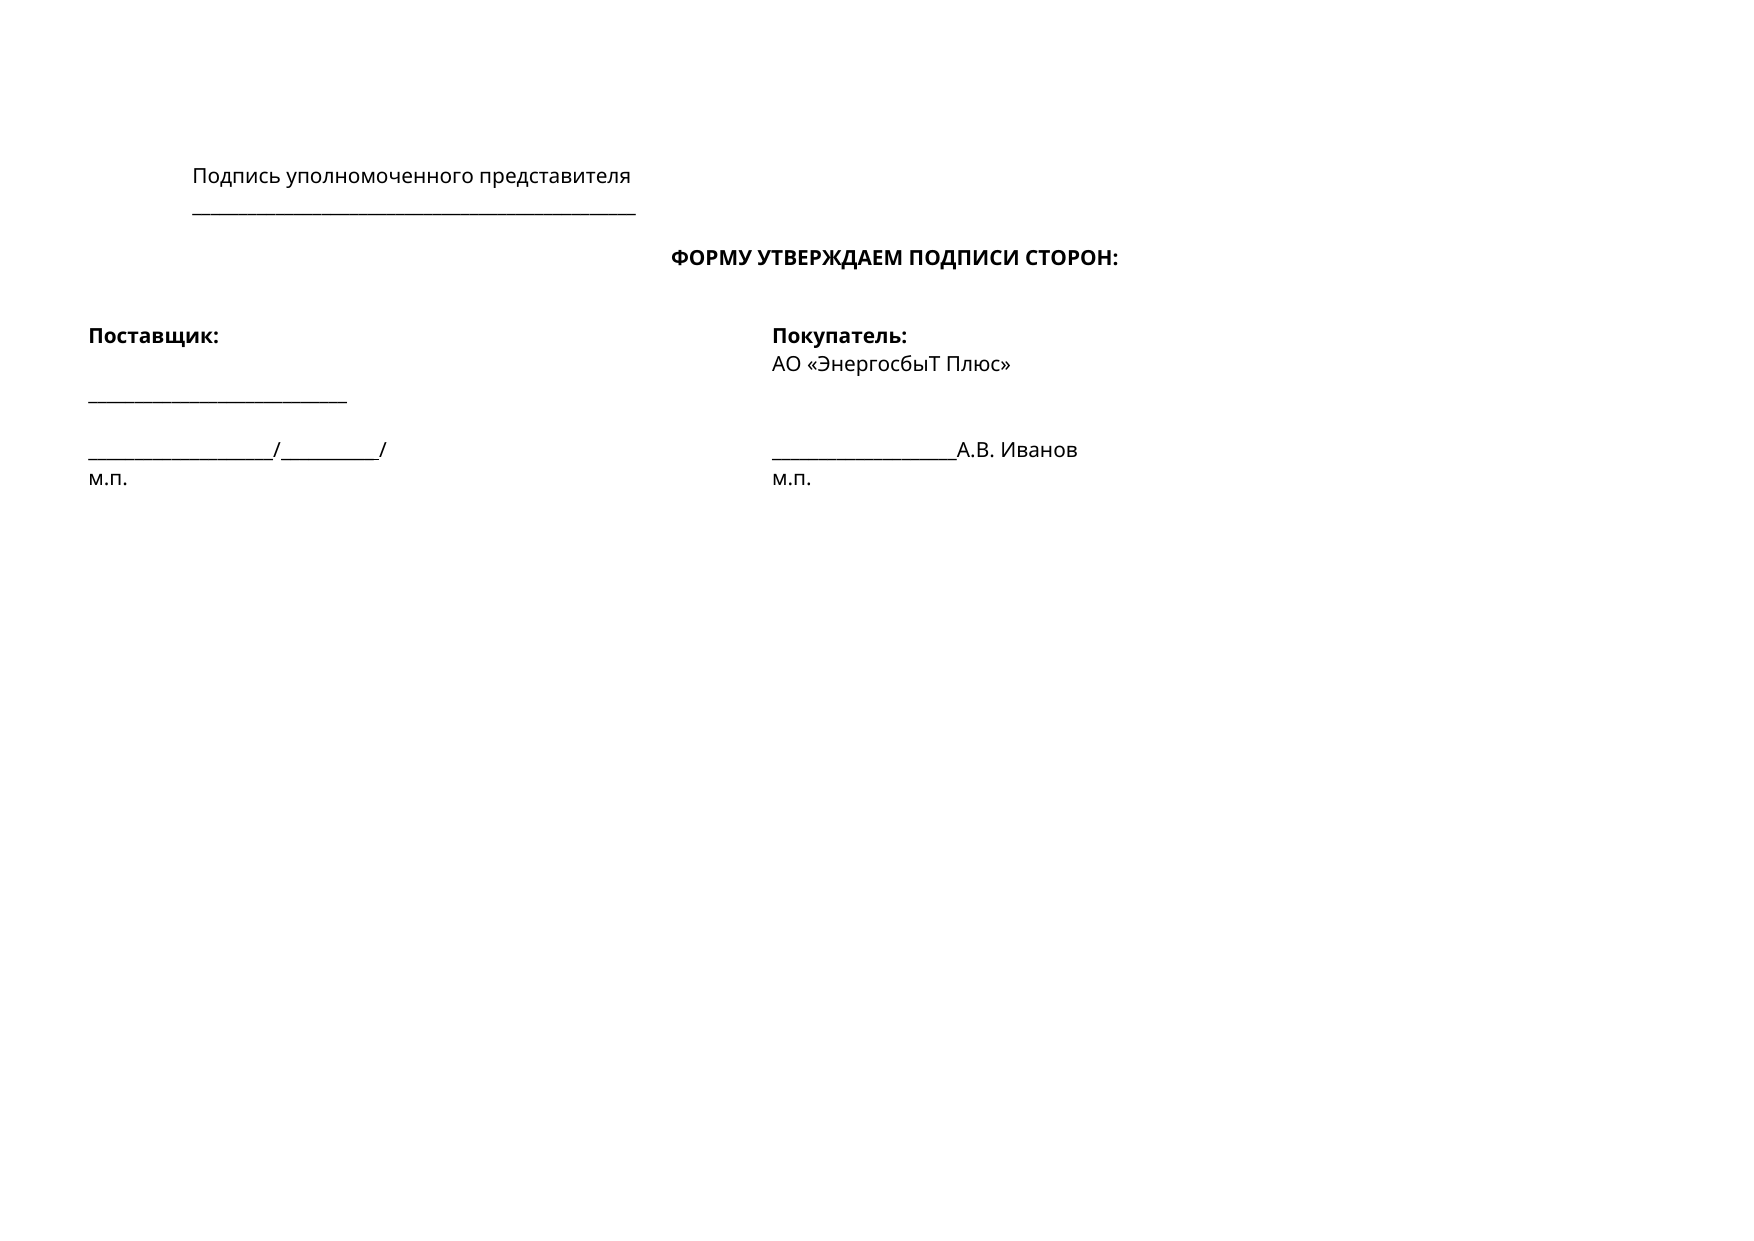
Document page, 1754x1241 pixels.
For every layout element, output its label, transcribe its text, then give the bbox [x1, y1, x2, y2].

text ФОРМУ УТВЕРЖДАЕМ ПОДПИСИ СТОРОН: [89, 243, 1636, 272]
text Подпись уполномоченного представителя [89, 161, 1636, 190]
text ________________________________________________ [192, 190, 1636, 218]
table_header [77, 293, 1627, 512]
